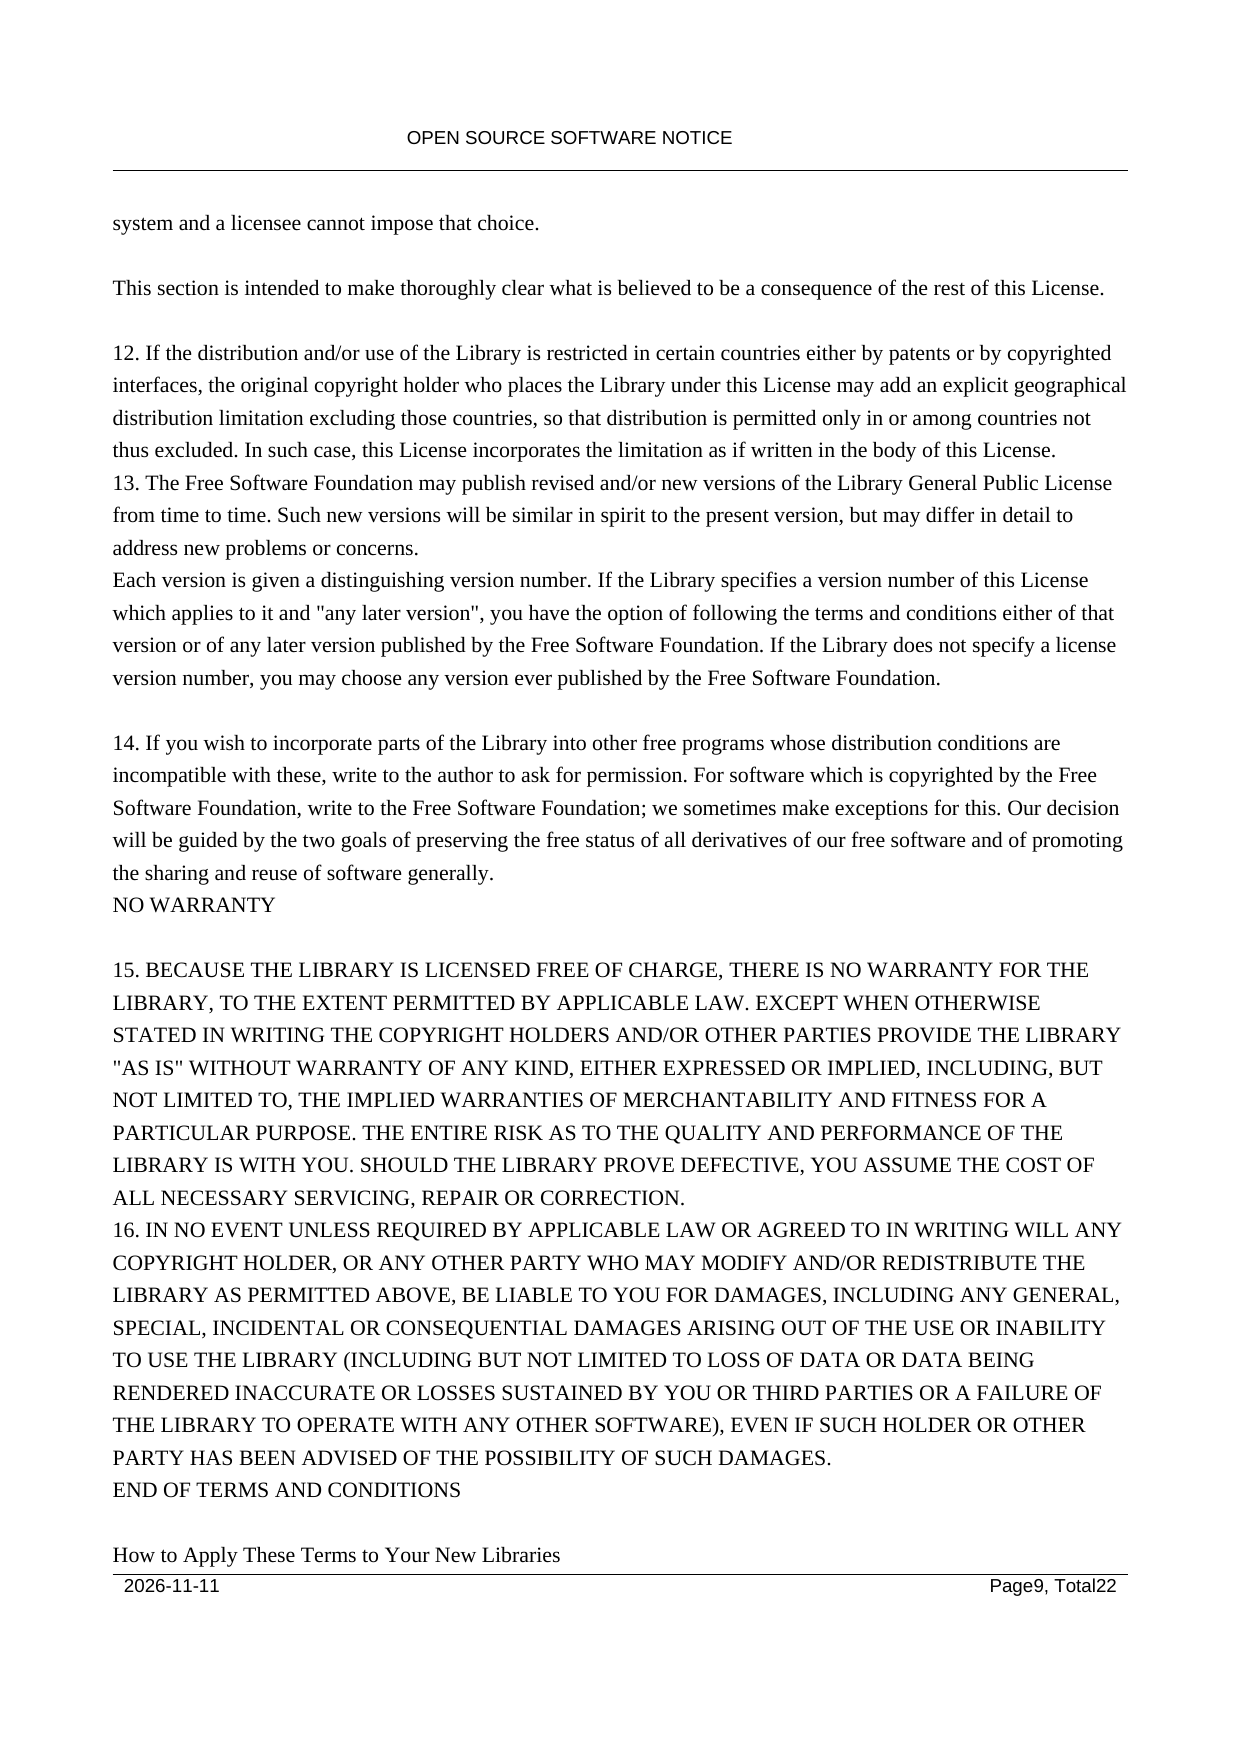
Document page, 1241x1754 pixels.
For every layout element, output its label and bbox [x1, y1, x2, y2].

text [112, 206, 1128, 1571]
